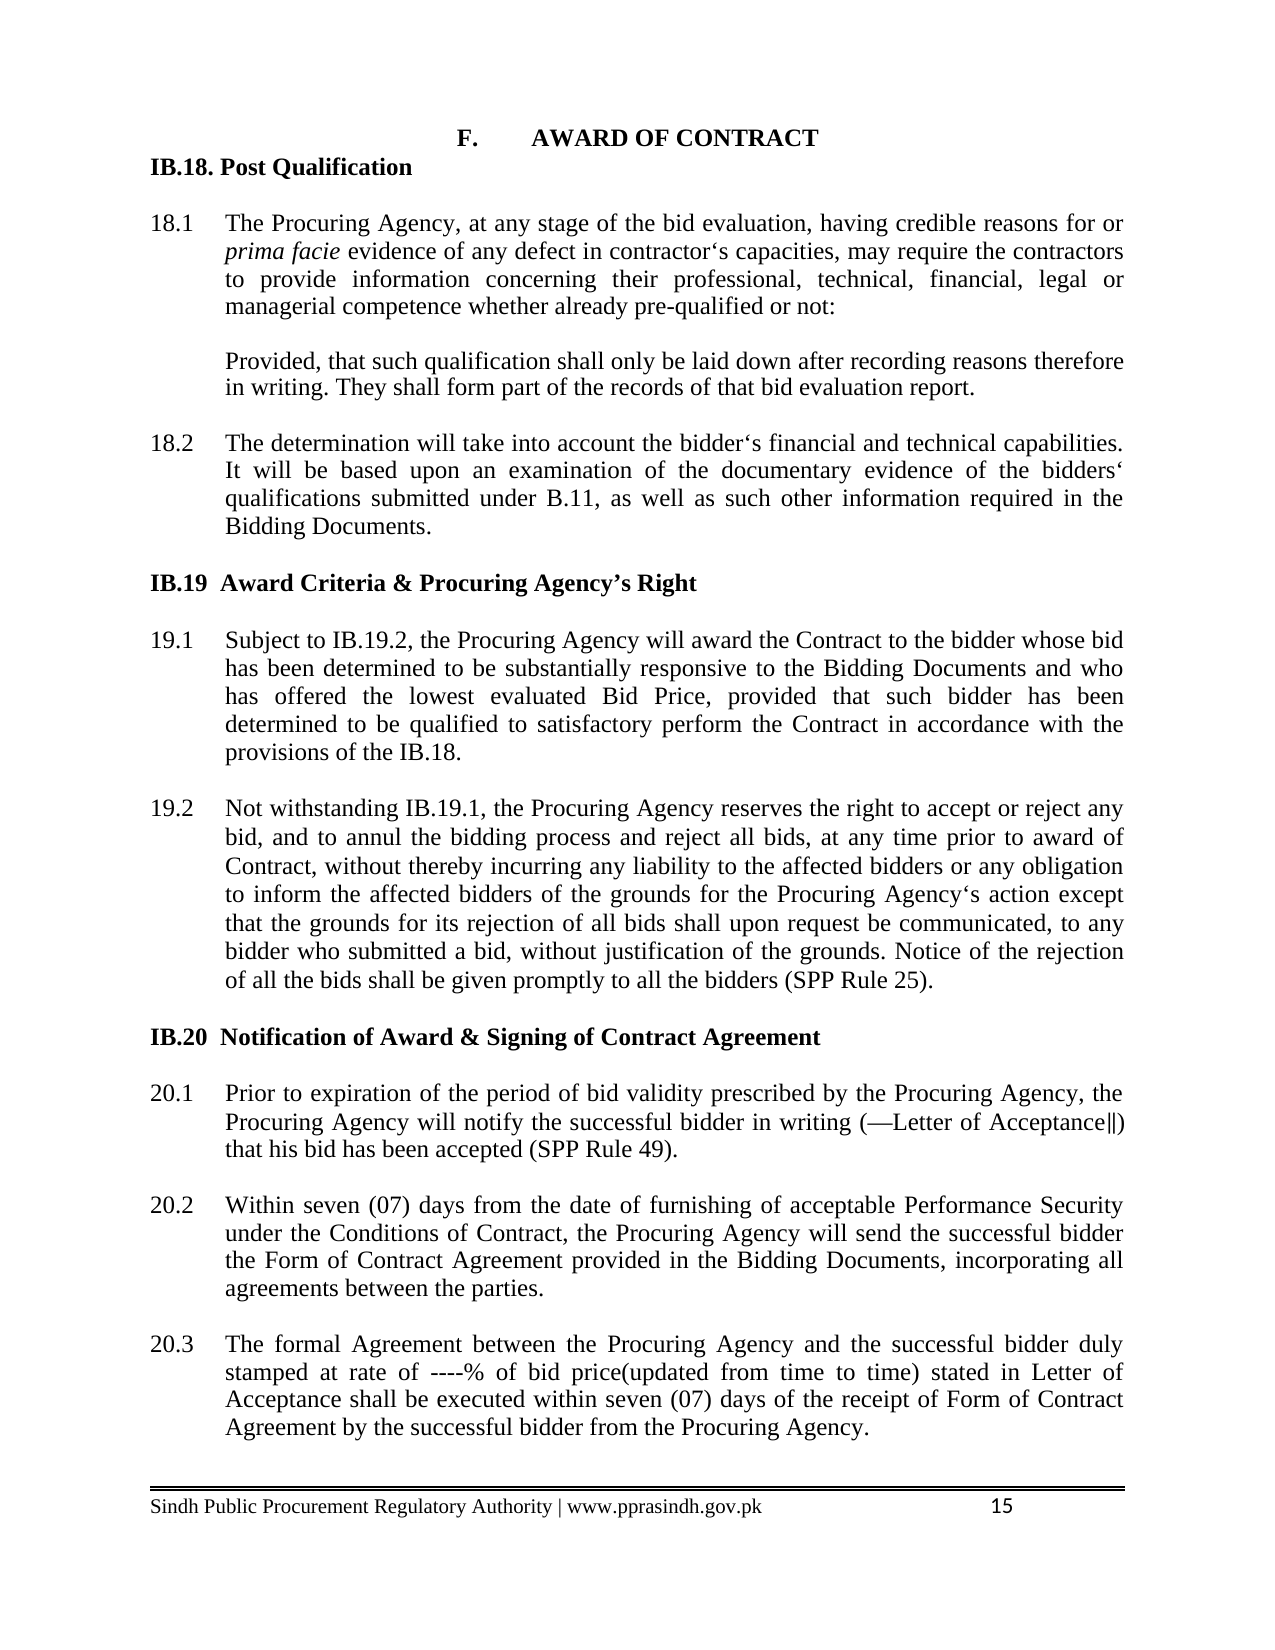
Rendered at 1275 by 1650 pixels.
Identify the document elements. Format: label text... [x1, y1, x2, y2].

list The formal Agreement between the Procuring Agency and the successful bidder duly stamped at rate of ----% of bid price(updated from time to time) stated in Letter of Acceptance shall be executed within seven (07) days of the receipt of Form of Contract Agreement by the successful bidder from the Procuring Agency. [150, 1330, 1125, 1441]
text IB.20 Notification of Award & Signing of Contract Agreement [150, 1022, 1125, 1051]
text Provided, that such qualification shall only be laid down after recording reasons therefore in writing. They shall form part of the records of that bid evaluation report. [225, 349, 1125, 401]
list Not withstanding IB.19.1, the Procuring Agency reserves the right to accept or reject any bid, and to annul the bidding process and reject all bids, at any time prior to award of Contract, without thereby incurring any liability to the affected bidders or any obligation to inform the affected bidders of the grounds for the Procuring Agency‘s action except that the grounds for its rejection of all bids shall upon request be communicated, to any bidder who submitted a bid, without justification of the grounds. Notice of the rejection of all the bids shall be given promptly to all the bidders (SPP Rule 25). [150, 794, 1125, 994]
list The determination will take into account the bidder‘s financial and technical capabilities. It will be based upon an examination of the documentary evidence of the bidders‘ qualifications submitted under B.11, as well as such other information required in the Bidding Documents. [150, 429, 1125, 539]
list AWARD OF CONTRACT [457, 123, 1125, 151]
text IB.18. Post Qualification [150, 152, 1125, 181]
list The Procuring Agency, at any stage of the bid evaluation, having credible reasons for or prima facie evidence of any defect in contractor‘s capacities, may require the contractors to provide information concerning their professional, technical, financial, legal or managerial competence whether already pre-qualified or not: [150, 210, 1125, 320]
list Within seven (07) days from the date of furnishing of acceptable Performance Security under the Conditions of Contract, the Procuring Agency will send the successful bidder the Form of Contract Agreement provided in the Bidding Documents, incorporating all agreements between the parties. [150, 1191, 1125, 1302]
text IB.19 Award Criteria & Procuring Agency’s Right [150, 568, 1125, 597]
list Prior to expiration of the period of bid validity prescribed by the Procuring Agency, the Procuring Agency will notify the successful bidder in writing (―Letter of Acceptance‖) that his bid has been accepted (SPP Rule 49). [150, 1080, 1125, 1162]
list Subject to IB.19.2, the Procuring Agency will award the Contract to the bidder whose bid has been determined to be substantially responsive to the Bidding Documents and who has offered the lowest evaluated Bid Price, provided that such bidder has been determined to be qualified to satisfactory perform the Contract in accordance with the provisions of the IB.18. [150, 626, 1125, 765]
